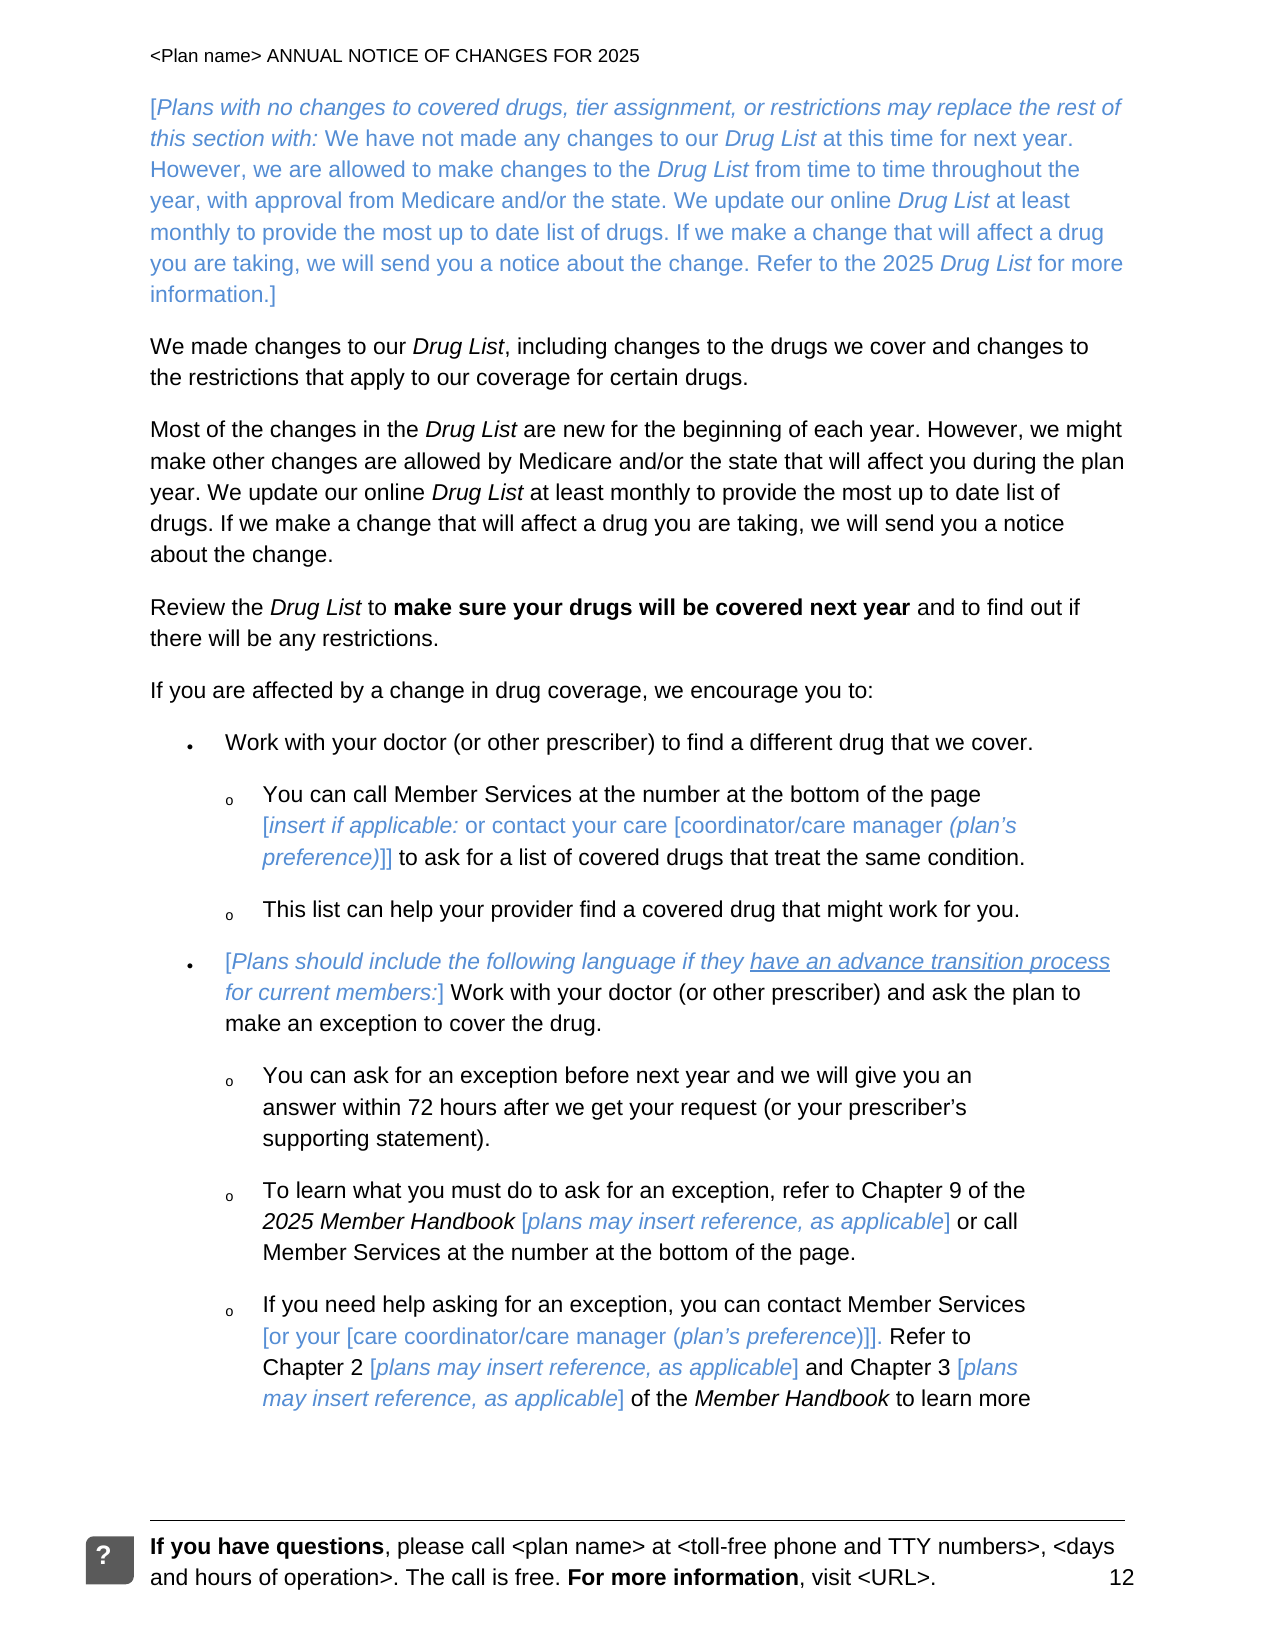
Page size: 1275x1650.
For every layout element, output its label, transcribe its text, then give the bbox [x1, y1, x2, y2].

text Review the Drug List to make sure your drugs will be covered next year and to find out if there will be any restrictions. [150, 590, 1125, 652]
list You can ask for an exception before next year and we will give you an answer within 72 hours after we get your request (or your prescriber’s supporting statement). [225, 1059, 1050, 1152]
list Work with your doctor (or other prescriber) to find a different drug that we cover. [187, 725, 1125, 757]
text Most of the changes in the Drug List are new for the beginning of each year. However, we might make other changes are allowed by Medicare and/or the state that will affect you during the plan year. We update our online Drug List at least monthly to provide the most up to date list of drugs. If we make a change that will affect a drug you are taking, we will send you a notice about the change. [150, 413, 1125, 569]
text If you are affected by a change in drug coverage, we encourage you to: [150, 673, 1125, 704]
text [Plans with no changes to covered drugs, tier assignment, or restrictions may replace the rest of this section with: We have not made any changes to our Drug List at this time for next year. However, we are allowed to make changes to the Drug List from time to time throughout the year, with approval from Medicare and/or the state. We update our online Drug List at least monthly to provide the most up to date list of drugs. If we make a change that will affect a drug you are taking, we will send you a notice about the change. Refer to the 2025 Drug List for more information.] [150, 90, 1125, 309]
text We made changes to our Drug List, including changes to the drugs we cover and changes to the restrictions that apply to our coverage for certain drugs. [150, 329, 1125, 392]
list [Plans should include the following language if they have an advance transition process for current members:] Work with your doctor (or other prescriber) and ask the plan to make an exception to cover the drug. [187, 944, 1125, 1038]
list To learn what you must do to ask for an exception, refer to Chapter 9 of the 2025 Member Handbook [plans may insert reference, as applicable] or call Member Services at the number at the bottom of the page. [225, 1173, 1050, 1267]
list This list can help your provider find a covered drug that might work for you. [225, 892, 1050, 923]
list You can call Member Services at the number at the bottom of the page [insert if applicable: or contact your care [coordinator/care manager (plan’s preference)]] to ask for a list of covered drugs that treat the same condition. [225, 777, 1050, 871]
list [225, 1288, 1050, 1413]
